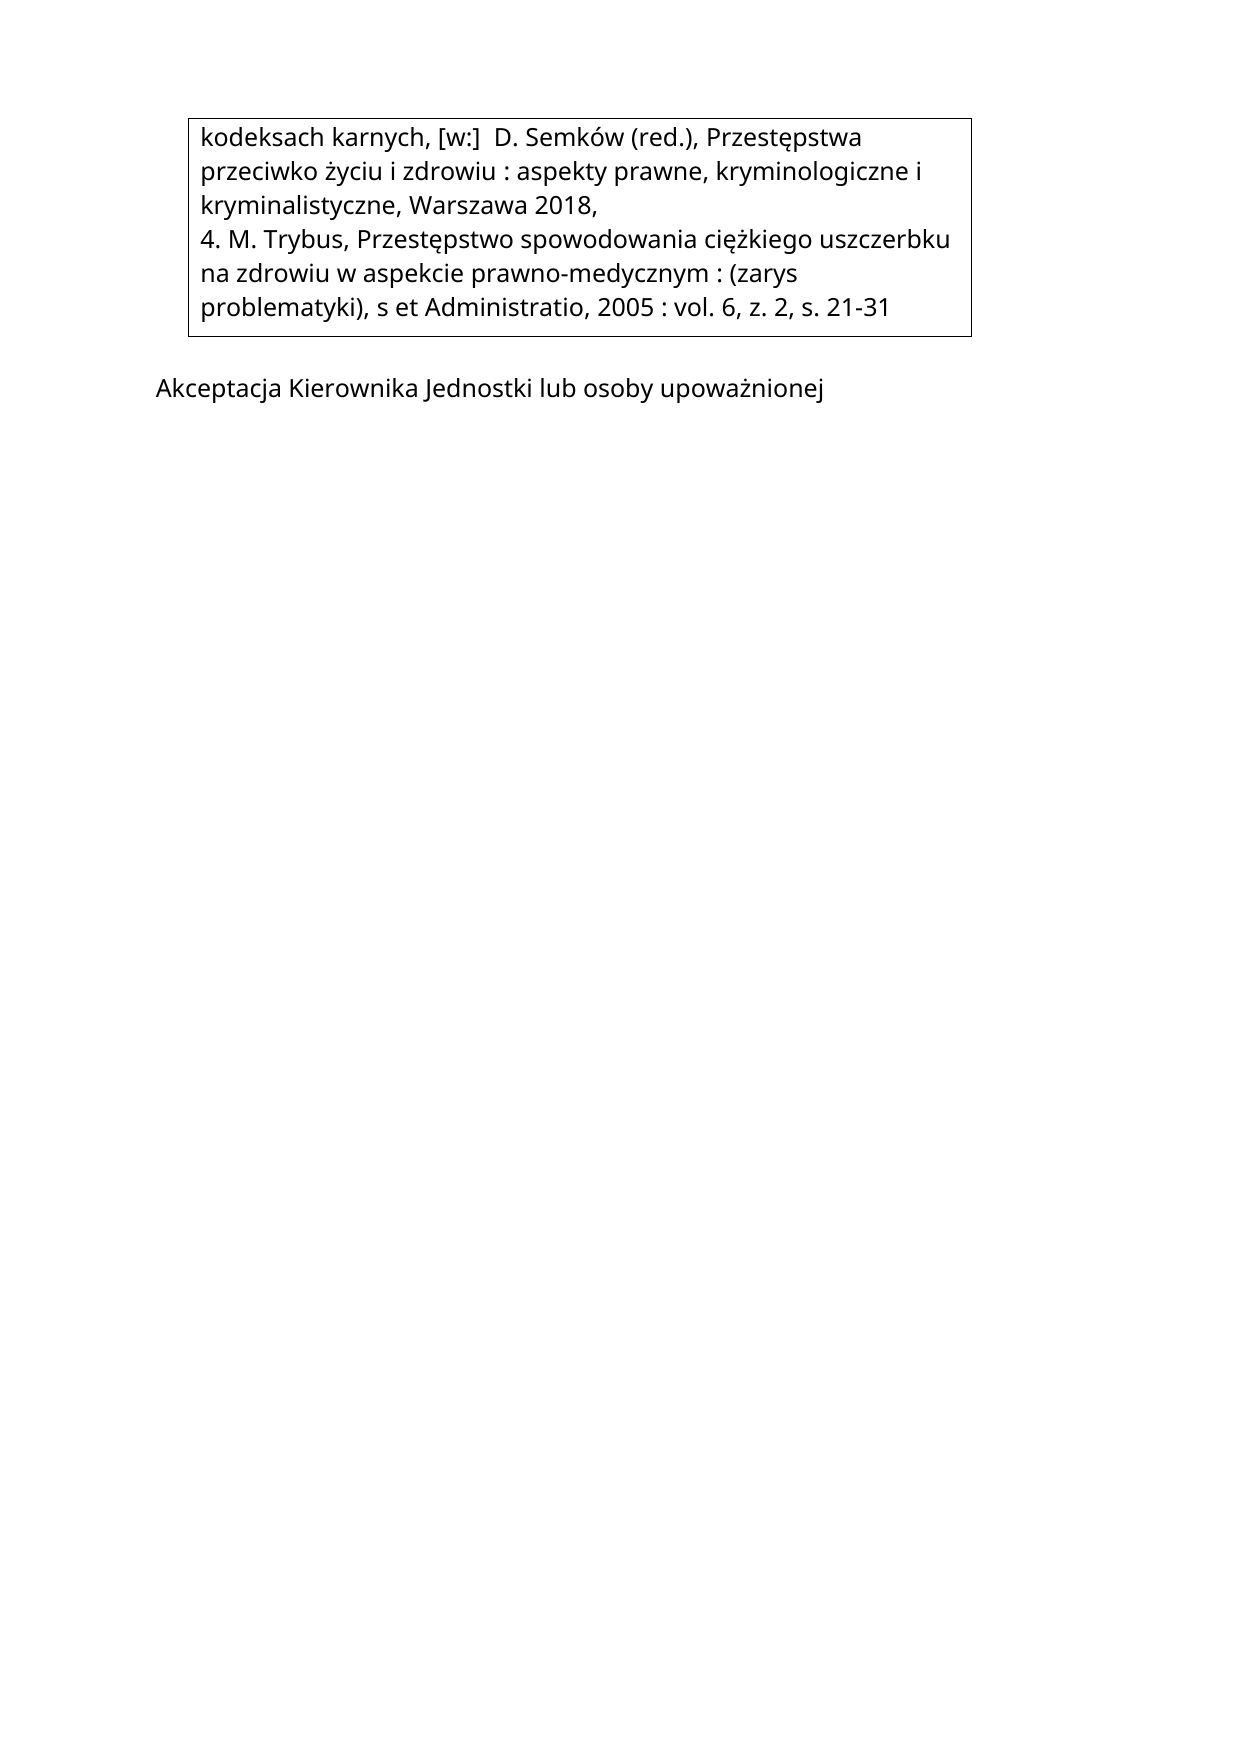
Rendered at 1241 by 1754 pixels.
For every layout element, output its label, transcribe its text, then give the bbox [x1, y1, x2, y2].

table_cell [189, 119, 971, 336]
text Akceptacja Kierownika Jednostki lub osoby upoważnionej [156, 371, 1122, 405]
